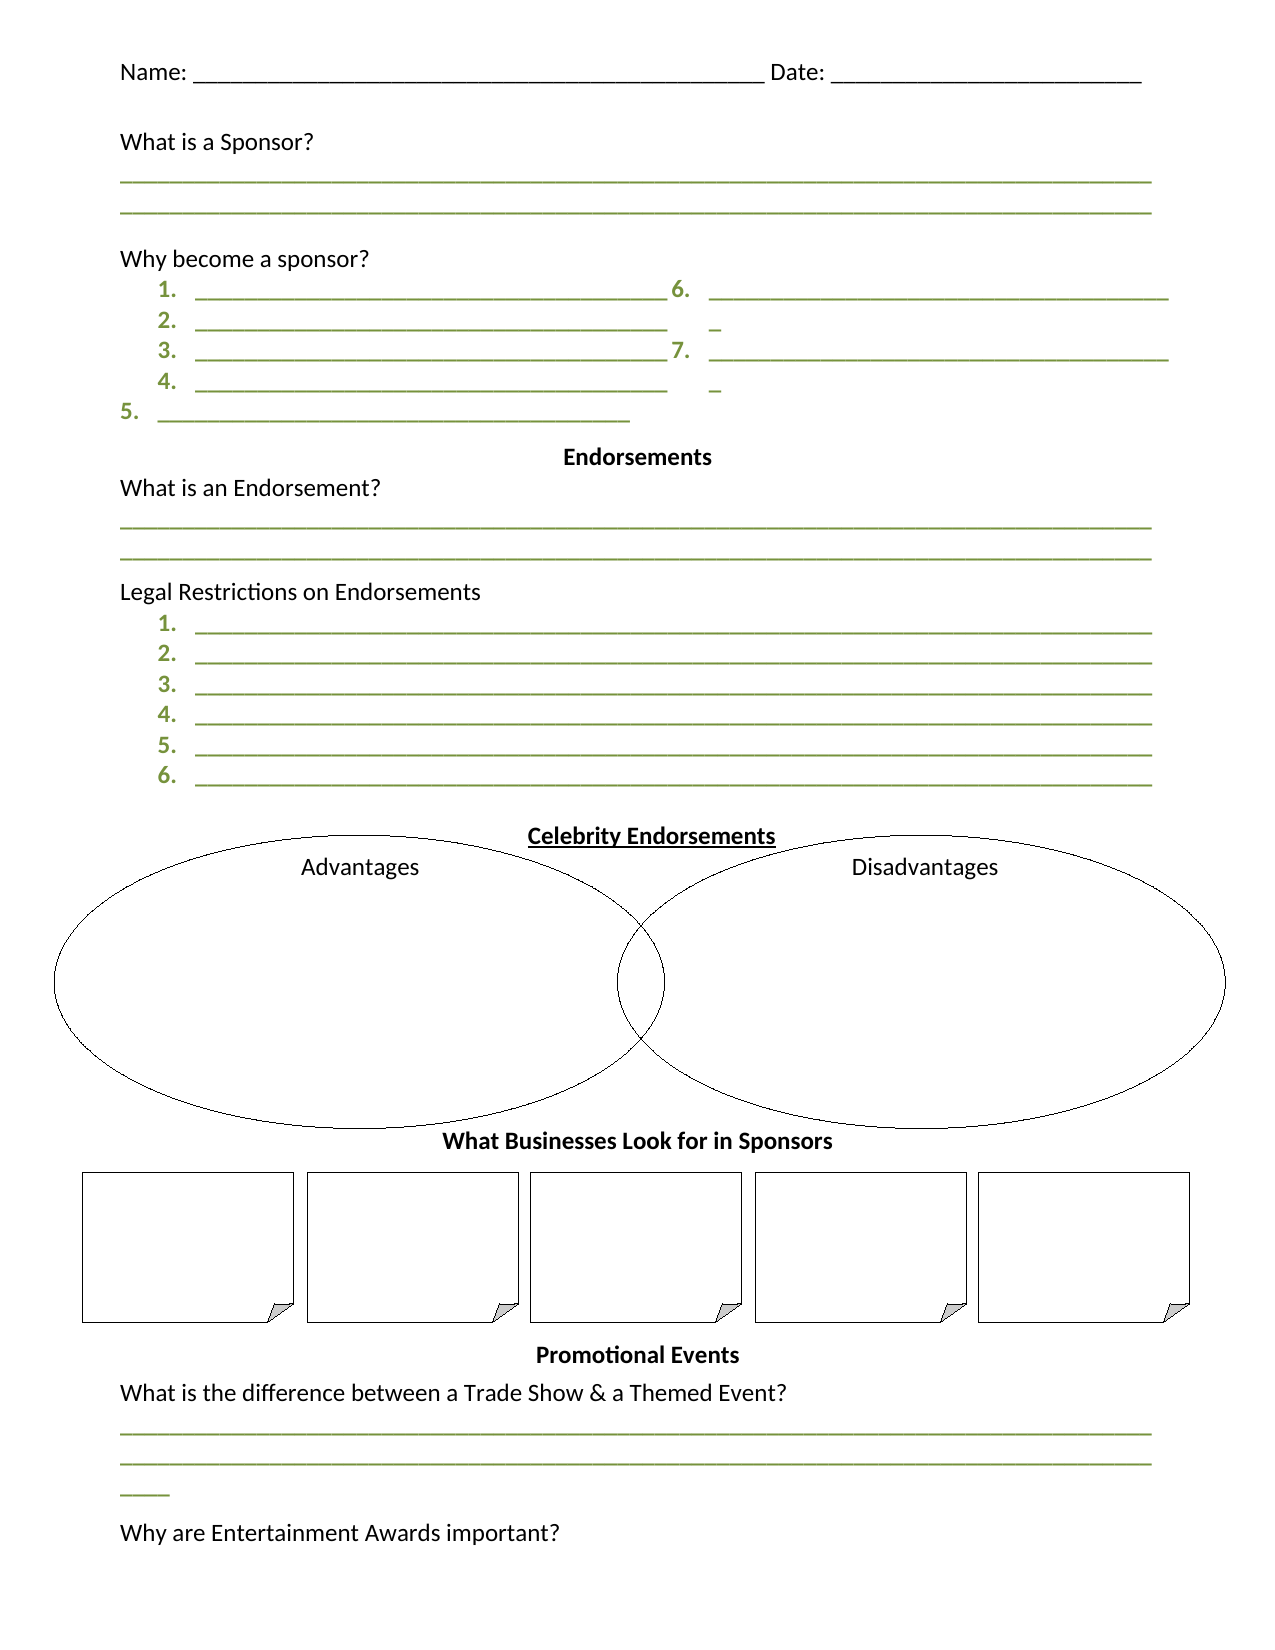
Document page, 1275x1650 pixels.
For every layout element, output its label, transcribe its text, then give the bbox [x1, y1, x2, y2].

text What is a Sponsor? [120, 126, 1155, 156]
text What is the difference between a Trade Show & a Themed Event? [120, 1377, 1155, 1408]
list _____________________________________________________________________________ [157, 698, 1155, 729]
text What is an Endorsement? [120, 472, 1155, 502]
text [120, 1408, 1155, 1499]
list ______________________________________ [120, 396, 662, 426]
text Celebrity Endorsements [120, 820, 1155, 851]
list ______________________________________ [157, 273, 662, 304]
list _____________________________________________________________________________ [157, 637, 1155, 668]
list _____________________________________________________________________________ [157, 607, 1155, 637]
text What Businesses Look for in Sponsors [120, 1126, 1155, 1156]
text Why are Entertainment Awards important? [120, 1517, 1155, 1548]
text Legal Restrictions on Endorsements [120, 576, 1155, 607]
text Why become a sponsor? [120, 243, 1155, 273]
list _____________________________________________________________________________ [157, 759, 1155, 790]
list _____________________________________________________________________________ [157, 729, 1155, 759]
list _____________________________________________________________________________ [157, 668, 1155, 698]
list ______________________________________ [671, 334, 1181, 396]
text Promotional Events [120, 1339, 1155, 1370]
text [120, 156, 1155, 217]
list ______________________________________ [157, 304, 662, 334]
text Endorsements [120, 441, 1155, 472]
list ______________________________________ [671, 273, 1181, 334]
list ______________________________________ [157, 334, 662, 365]
text Advantages Disadvantages [120, 851, 1155, 881]
list ______________________________________ [157, 365, 662, 396]
